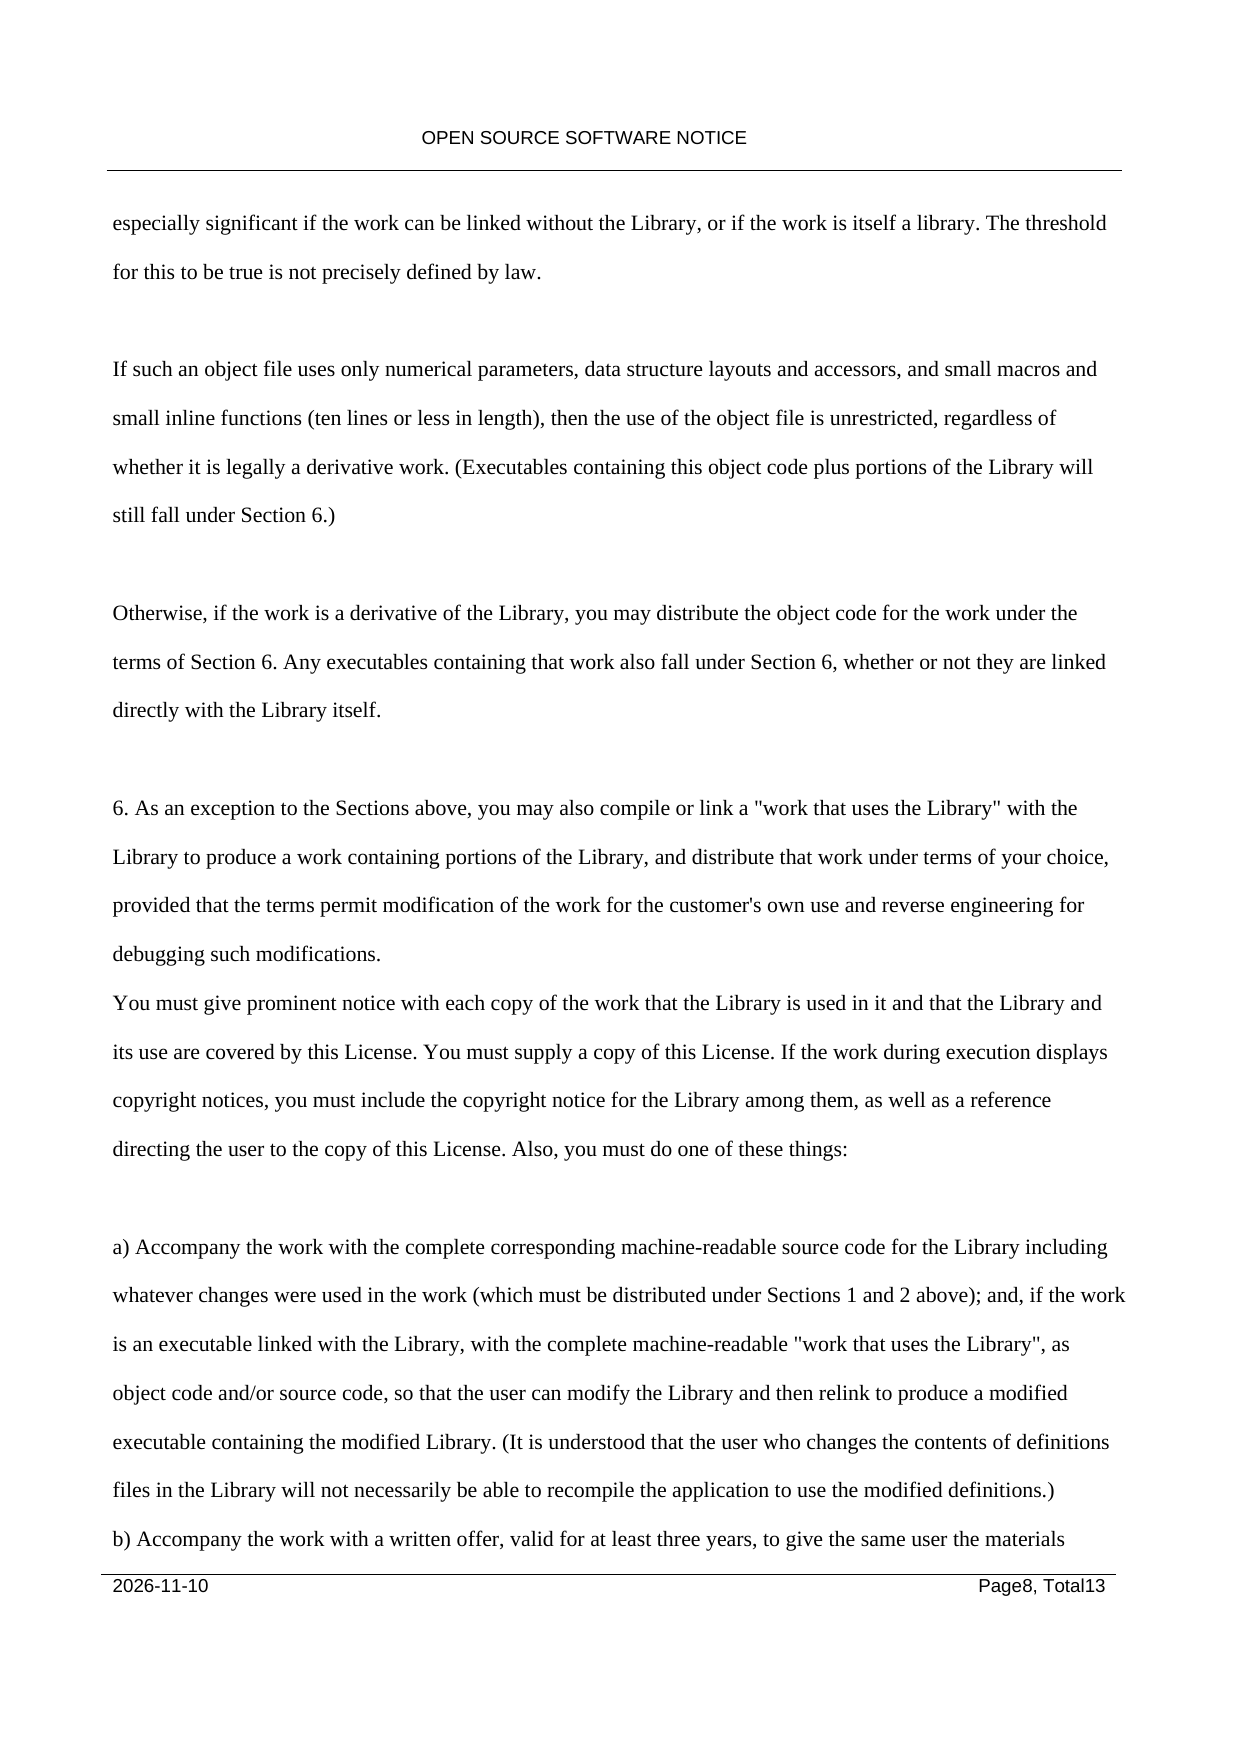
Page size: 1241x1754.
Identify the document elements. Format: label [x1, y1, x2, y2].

text [112, 206, 1128, 1555]
